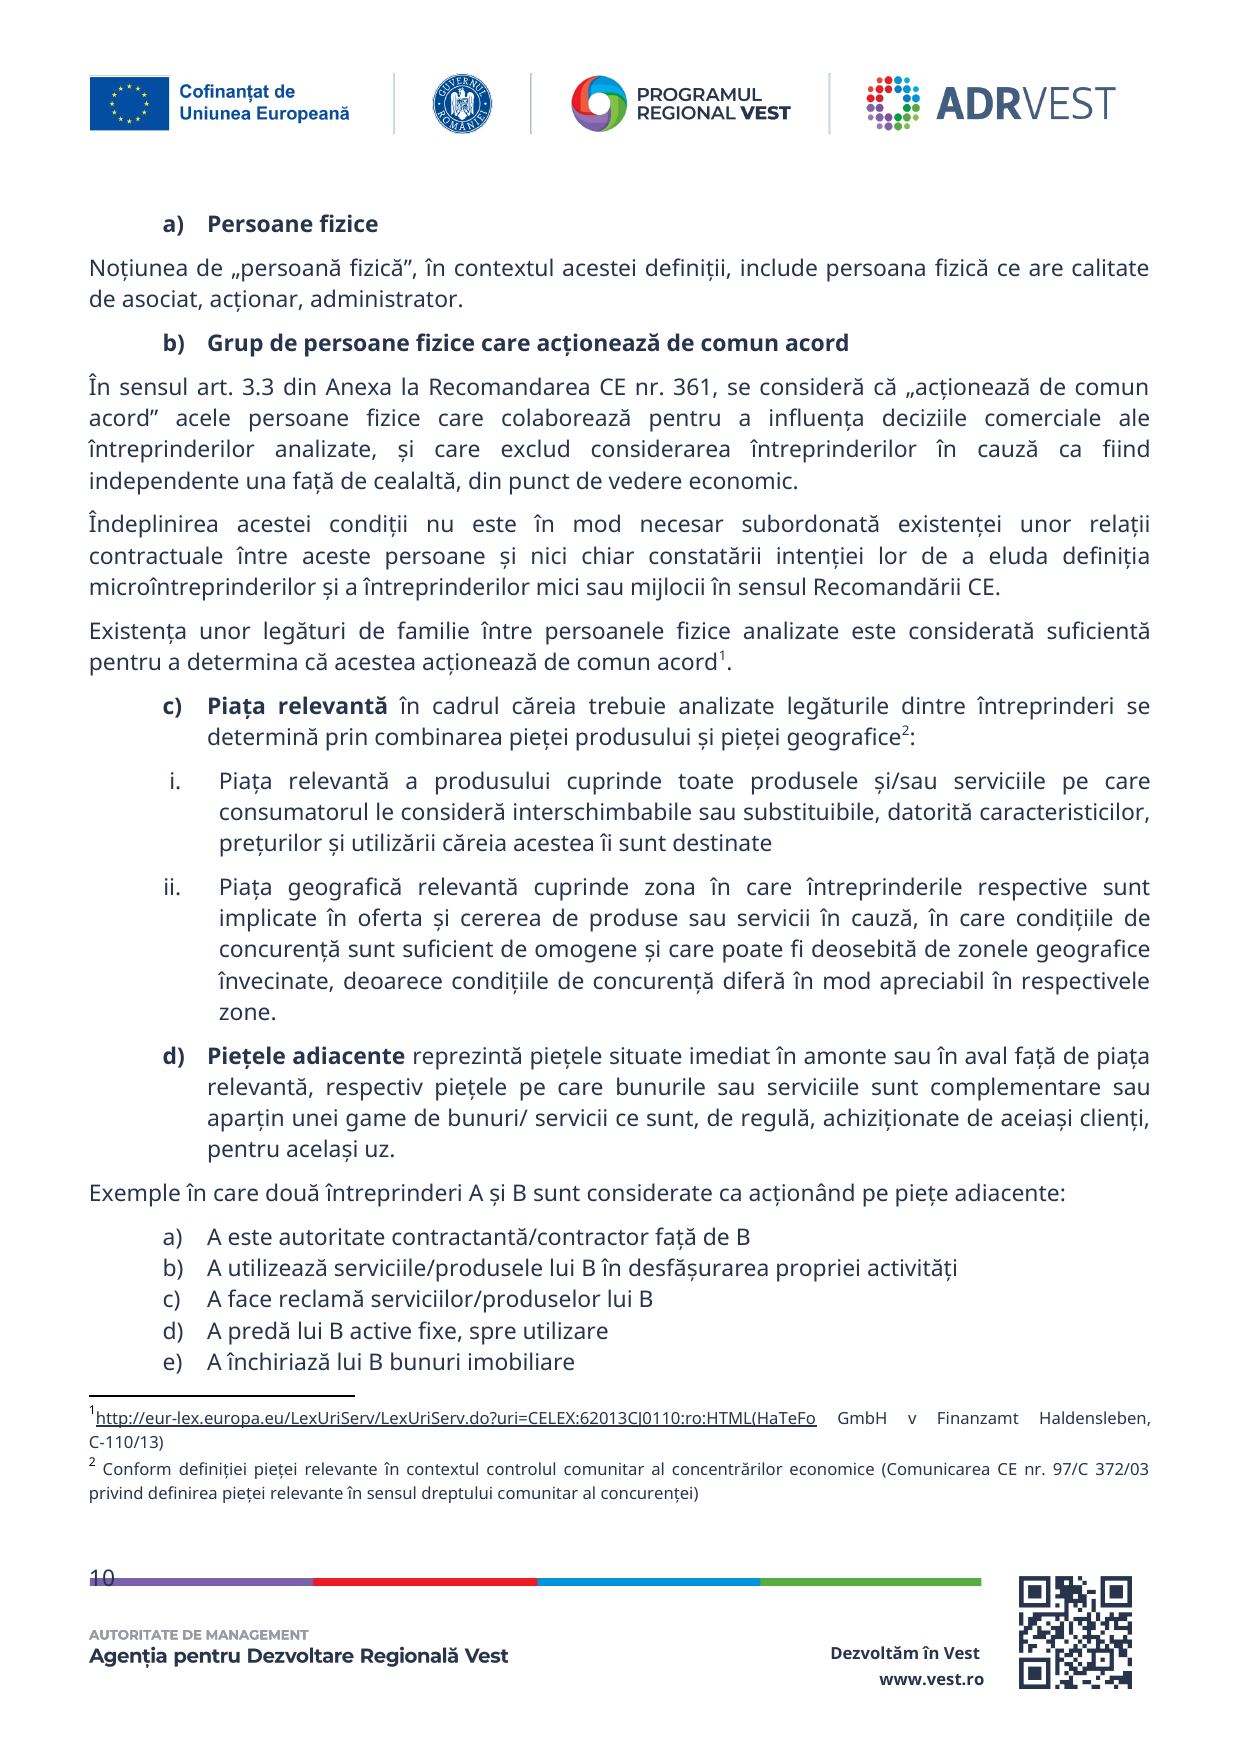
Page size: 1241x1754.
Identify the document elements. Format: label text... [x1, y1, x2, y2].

text În sensul art. 3.3 din Anexa la Recomandarea CE nr. 361, se consideră că „acționează de comun acord” acele persoane fizice care colaborează pentru a influența deciziile comerciale ale întreprinderilor analizate, și care exclud considerarea întreprinderilor în cauză ca fiind independente una față de cealaltă, din punct de vedere economic. [89, 371, 1152, 496]
picture [88, 73, 1116, 134]
list Piețele adiacente reprezintă piețele situate imediat în amonte sau în aval față de piața relevantă, respectiv piețele pe care bunurile sau serviciile sunt complementare sau aparțin unei game de bunuri/ servicii ce sunt, de regulă, achiziționate de aceiași clienți, pentru același uz. [162, 1040, 1152, 1165]
list A face reclamă serviciilor/produselor lui B [162, 1283, 1152, 1315]
list Grup de persoane fizice care acționează de comun acord [162, 327, 1152, 358]
text Exemple în care două întreprinderi A și B sunt considerate ca acționând pe piețe adiacente: [89, 1177, 1152, 1208]
list Piața relevantă în cadrul căreia trebuie analizate legăturile dintre întreprinderi se determină prin combinarea pieței produsului și pieței geografice: [162, 690, 1152, 752]
text Existența unor legături de familie între persoanele fizice analizate este considerată suficientă pentru a determina că acestea acționează de comun acord. [89, 615, 1152, 677]
list A închiriază lui B bunuri imobiliare [162, 1346, 1152, 1377]
list A utilizează serviciile/produsele lui B în desfășurarea propriei activități [162, 1252, 1152, 1283]
text Noțiunea de „persoană fizică”, în contextul acestei definiții, include persoana fizică ce are calitate de asociat, acționar, administrator. [89, 252, 1152, 315]
text Îndeplinirea acestei condiții nu este în mod necesar subordonată existenței unor relații contractuale între aceste persoane și nici chiar constatării intenției lor de a eluda definiția microîntreprinderilor și a întreprinderilor mici sau mijlocii în sensul Recomandării CE. [89, 508, 1152, 602]
list A predă lui B active fixe, spre utilizare [162, 1315, 1152, 1346]
picture [1010, 1567, 1141, 1698]
list Piața relevantă a produsului cuprinde toate produsele și/sau serviciile pe care consumatorul le consideră interschimbabile sau substituibile, datorită caracteristicilor, prețurilor și utilizării căreia acestea îi sunt destinate [181, 765, 1152, 858]
list A este autoritate contractantă/contractor față de B [162, 1221, 1152, 1252]
list Persoane fizice [162, 208, 1152, 240]
list Piața geografică relevantă cuprinde zona în care întreprinderile respective sunt implicate în oferta și cererea de produse sau servicii în cauză, în care condițiile de concurență sunt suficient de omogene și care poate fi deosebită de zonele geografice învecinate, deoarece condițiile de concurență diferă în mod apreciabil în respectivele zone. [181, 871, 1152, 1027]
